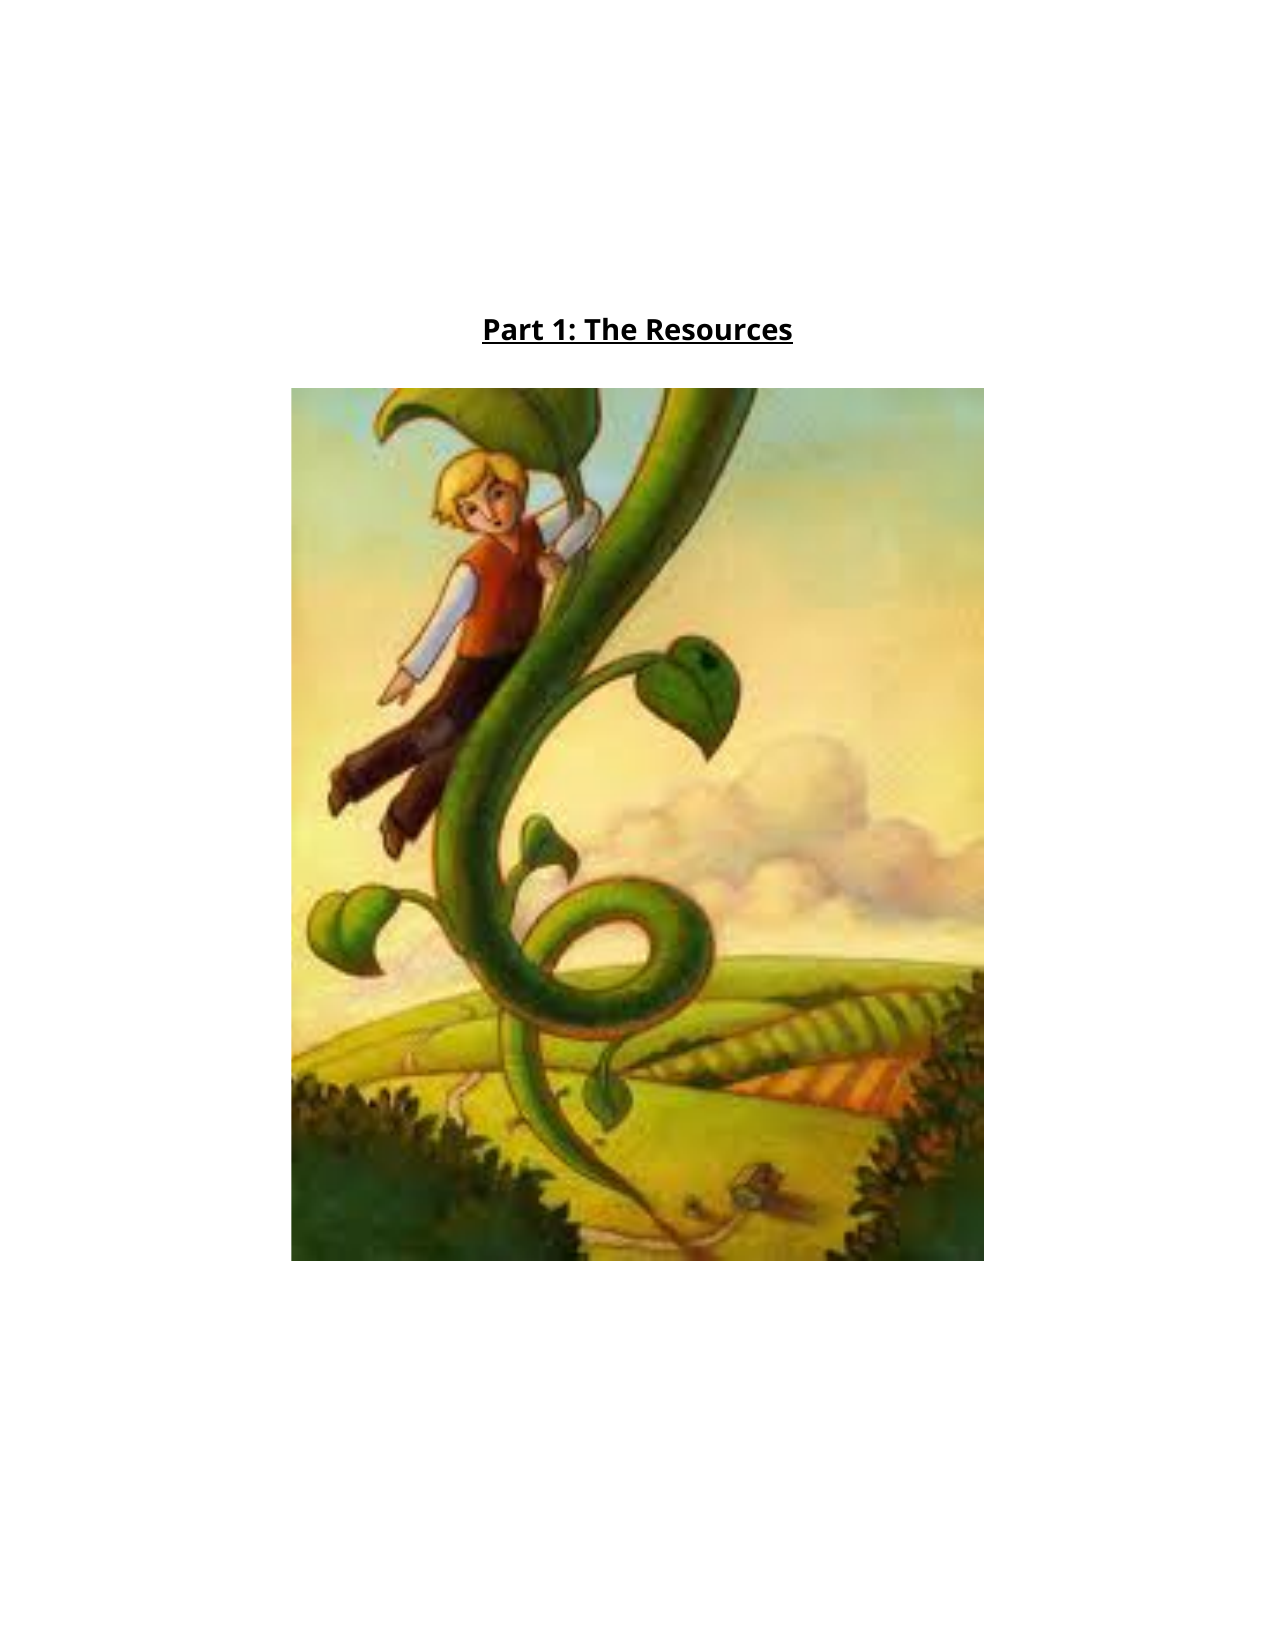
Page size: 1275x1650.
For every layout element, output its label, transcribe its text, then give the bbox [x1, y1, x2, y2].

subtitle Part 1: The Resources [150, 309, 1125, 348]
picture [291, 388, 984, 1261]
